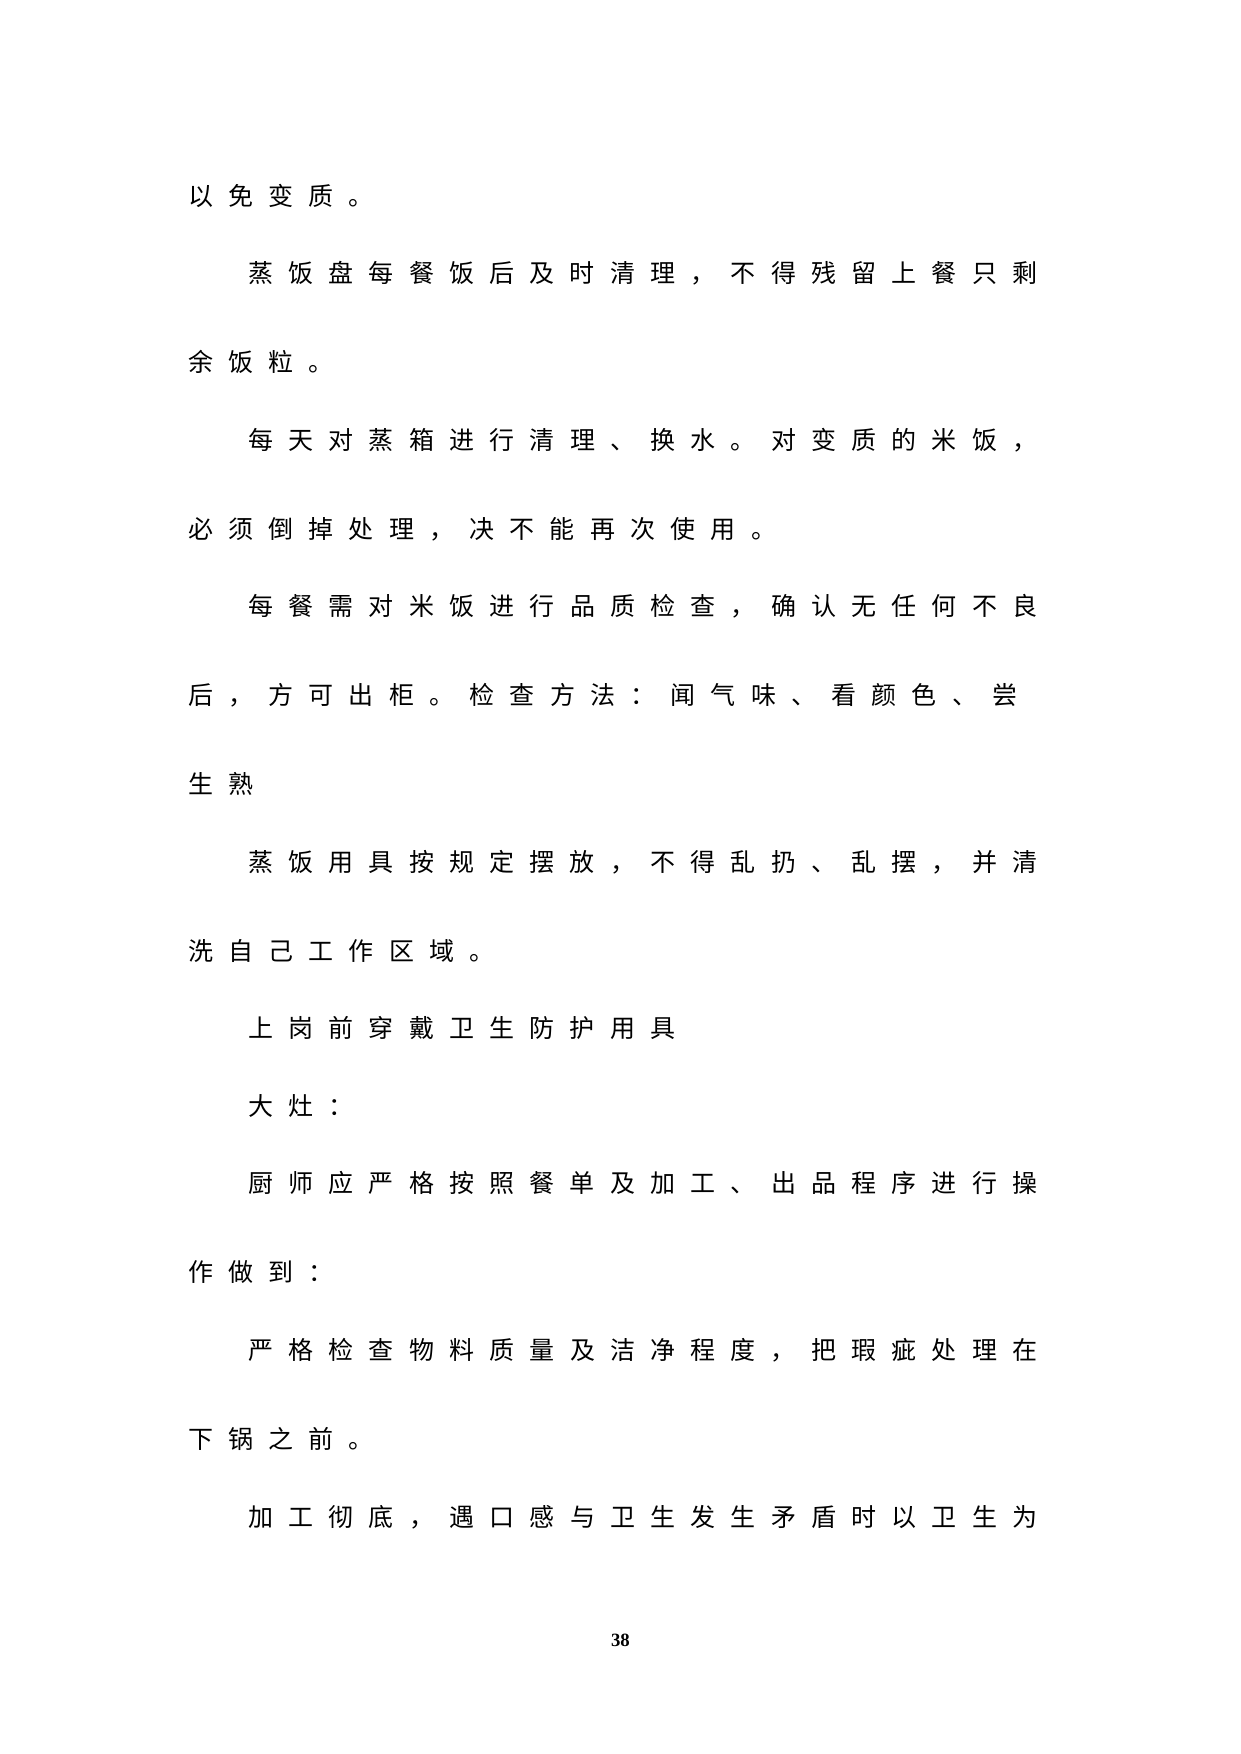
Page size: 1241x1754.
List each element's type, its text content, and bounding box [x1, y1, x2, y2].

text 大灶： [188, 1075, 1052, 1134]
text 严格检查物料质量及洁净程度，把瑕疵处理在下锅之前。 [188, 1319, 1052, 1467]
text 每餐需对米饭进行品质检查，确认无任何不良后，方可出柜。检查方法：闻气味、看颜色、尝生熟 [188, 575, 1052, 813]
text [188, 1485, 1052, 1545]
text 每天对蒸箱进行清理、换水。对变质的米饭，必须倒掉处理，决不能再次使用。 [188, 408, 1052, 557]
text 厨师应严格按照餐单及加工、出品程序进行操作做到： [188, 1152, 1052, 1301]
text 上岗前穿戴卫生防护用具 [188, 997, 1052, 1057]
text 蒸饭用具按规定摆放，不得乱扔、乱摆，并清洗自己工作区域。 [188, 831, 1052, 979]
text 蒸饭盘每餐饭后及时清理，不得残留上餐只剩余饭粒。 [188, 242, 1052, 390]
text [188, 164, 1052, 224]
